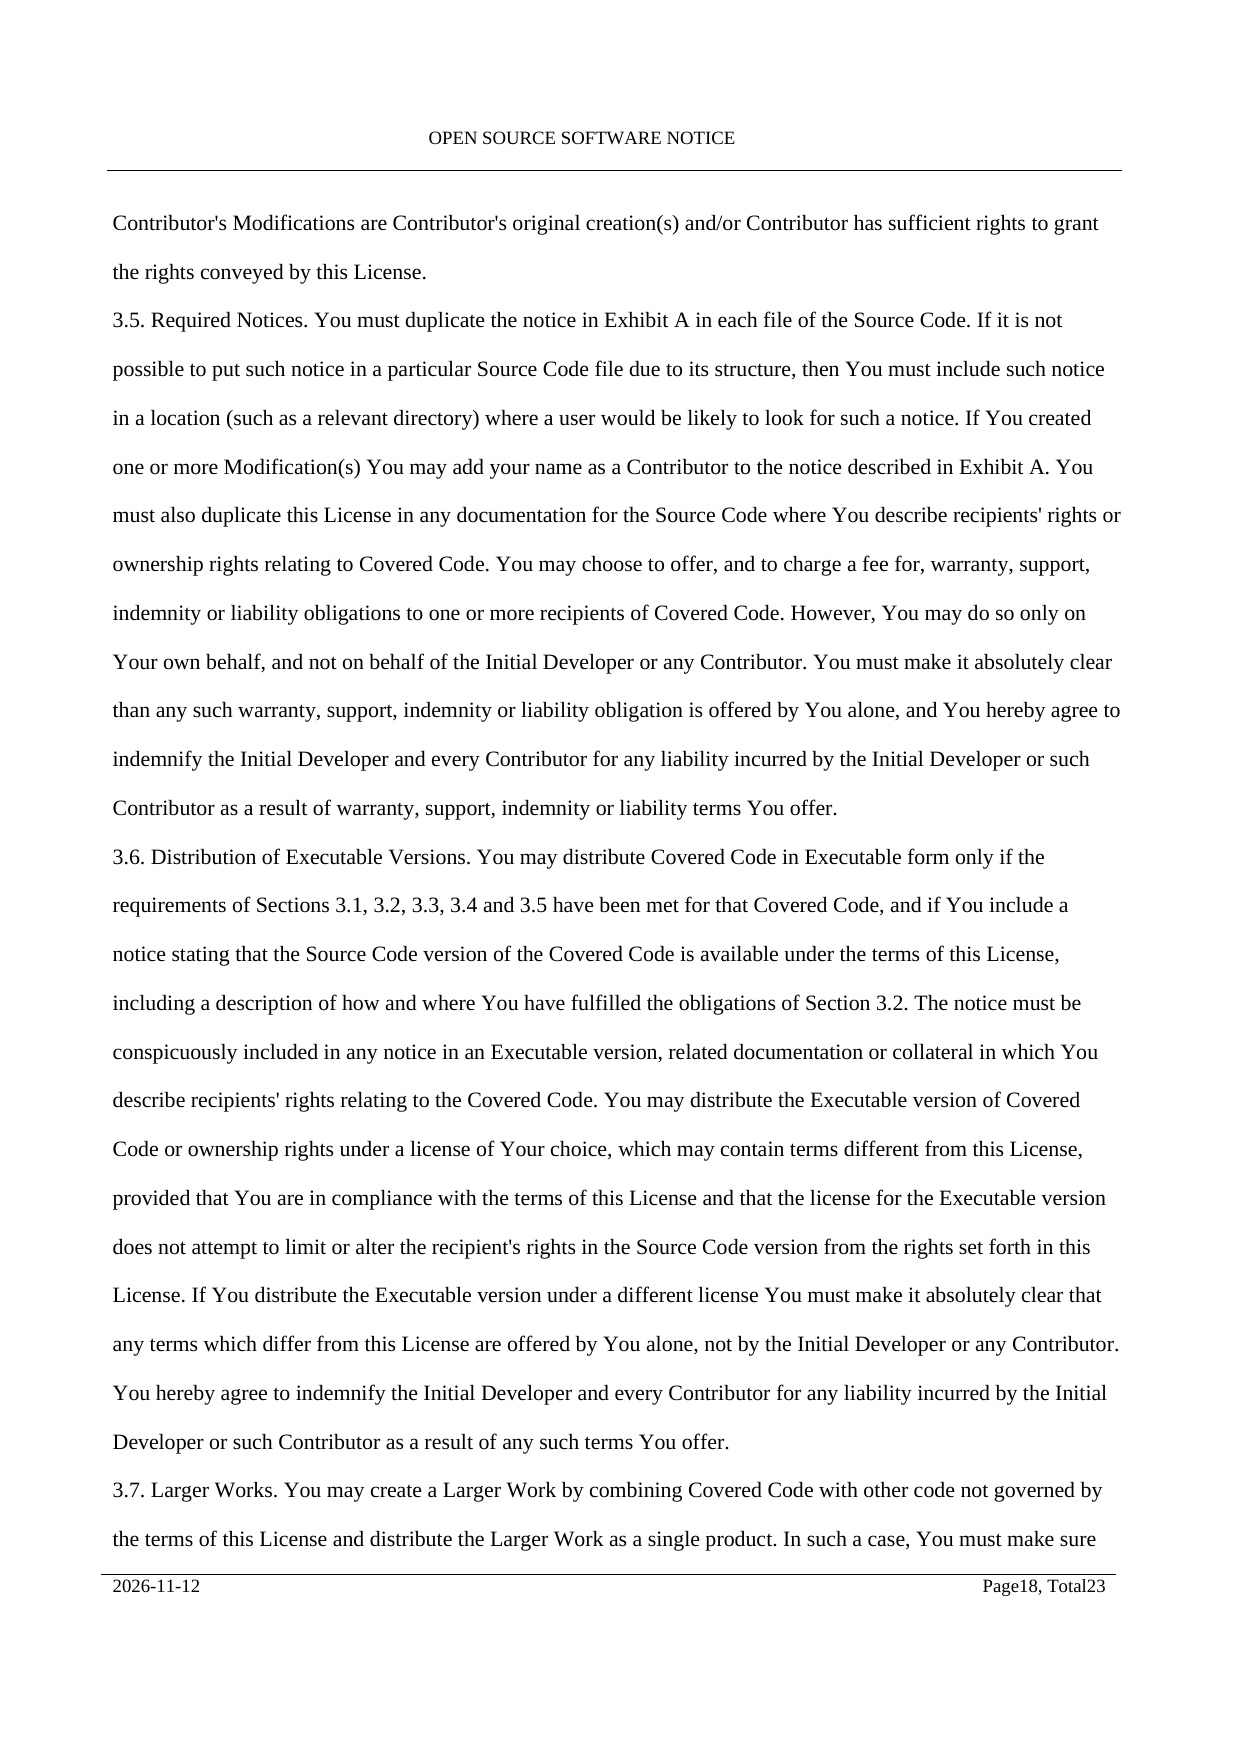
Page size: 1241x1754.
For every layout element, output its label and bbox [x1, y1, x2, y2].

text [112, 206, 1128, 1555]
